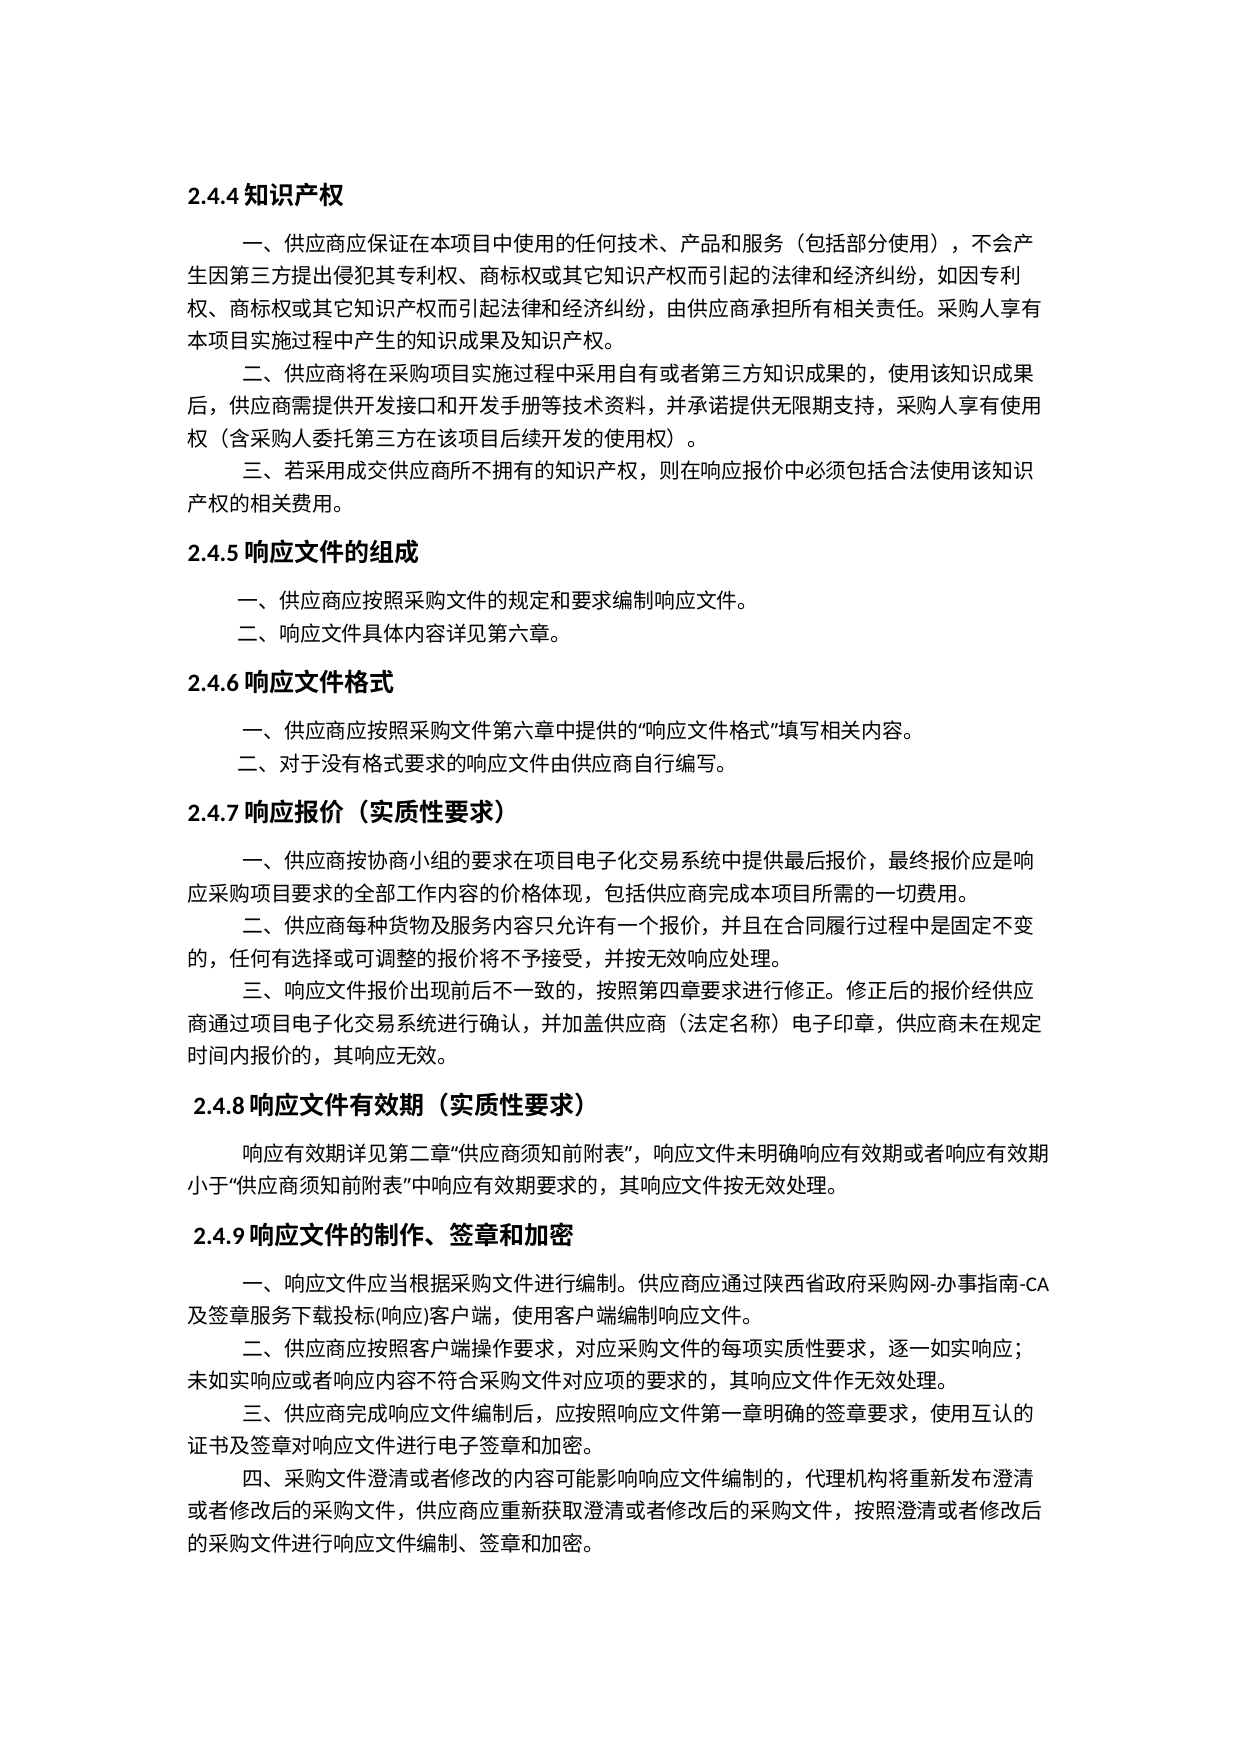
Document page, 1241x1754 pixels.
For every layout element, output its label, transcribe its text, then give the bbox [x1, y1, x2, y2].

text 2.4.9响应文件的制作、签章和加密 [187, 1202, 1053, 1267]
text 二、响应文件具体内容详见第六章。 [187, 617, 1053, 649]
text 响应有效期详见第二章“供应商须知前附表”，响应文件未明确响应有效期或者响应有效期小于“供应商须知前附表”中响应有效期要求的，其响应文件按无效处理。 [187, 1137, 1053, 1202]
text 三、供应商完成响应文件编制后，应按照响应文件第一章明确的签章要求，使用互认的证书及签章对响应文件进行电子签章和加密。 [187, 1397, 1053, 1462]
text 一、供应商按协商小组的要求在项目电子化交易系统中提供最后报价，最终报价应是响应采购项目要求的全部工作内容的价格体现，包括供应商完成本项目所需的一切费用。 [187, 844, 1053, 909]
text 二、对于没有格式要求的响应文件由供应商自行编写。 [187, 747, 1053, 779]
text 2.4.5响应文件的组成 [187, 519, 1053, 584]
text 2.4.4知识产权 [187, 162, 1053, 227]
text 二、供应商将在采购项目实施过程中采用自有或者第三方知识成果的，使用该知识成果后，供应商需提供开发接口和开发手册等技术资料，并承诺提供无限期支持，采购人享有使用权（含采购人委托第三方在该项目后续开发的使用权）。 [187, 357, 1053, 454]
text 二、供应商应按照客户端操作要求，对应采购文件的每项实质性要求，逐一如实响应；未如实响应或者响应内容不符合采购文件对应项的要求的，其响应文件作无效处理。 [187, 1332, 1053, 1397]
text 一、响应文件应当根据采购文件进行编制。供应商应通过陕西省政府采购网-办事指南-CA及签章服务下载投标(响应)客户端，使用客户端编制响应文件。 [187, 1267, 1053, 1332]
text 三、响应文件报价出现前后不一致的，按照第四章要求进行修正。修正后的报价经供应商通过项目电子化交易系统进行确认，并加盖供应商（法定名称）电子印章，供应商未在规定时间内报价的，其响应无效。 [187, 974, 1053, 1072]
text 2.4.8响应文件有效期（实质性要求） [187, 1072, 1053, 1137]
text 二、供应商每种货物及服务内容只允许有一个报价，并且在合同履行过程中是固定不变的，任何有选择或可调整的报价将不予接受，并按无效响应处理。 [187, 909, 1053, 974]
text 一、供应商应按照采购文件的规定和要求编制响应文件。 [187, 584, 1053, 617]
text 四、采购文件澄清或者修改的内容可能影响响应文件编制的，代理机构将重新发布澄清或者修改后的采购文件，供应商应重新获取澄清或者修改后的采购文件，按照澄清或者修改后的采购文件进行响应文件编制、签章和加密。 [187, 1462, 1053, 1559]
text 2.4.6响应文件格式 [187, 649, 1053, 714]
text 一、供应商应保证在本项目中使用的任何技术、产品和服务（包括部分使用），不会产生因第三方提出侵犯其专利权、商标权或其它知识产权而引起的法律和经济纠纷，如因专利权、商标权或其它知识产权而引起法律和经济纠纷，由供应商承担所有相关责任。采购人享有本项目实施过程中产生的知识成果及知识产权。 [187, 227, 1053, 357]
text 一、供应商应按照采购文件第六章中提供的“响应文件格式”填写相关内容。 [187, 714, 1053, 747]
text 2.4.7响应报价（实质性要求） [187, 779, 1053, 844]
text 三、若采用成交供应商所不拥有的知识产权，则在响应报价中必须包括合法使用该知识产权的相关费用。 [187, 454, 1053, 519]
